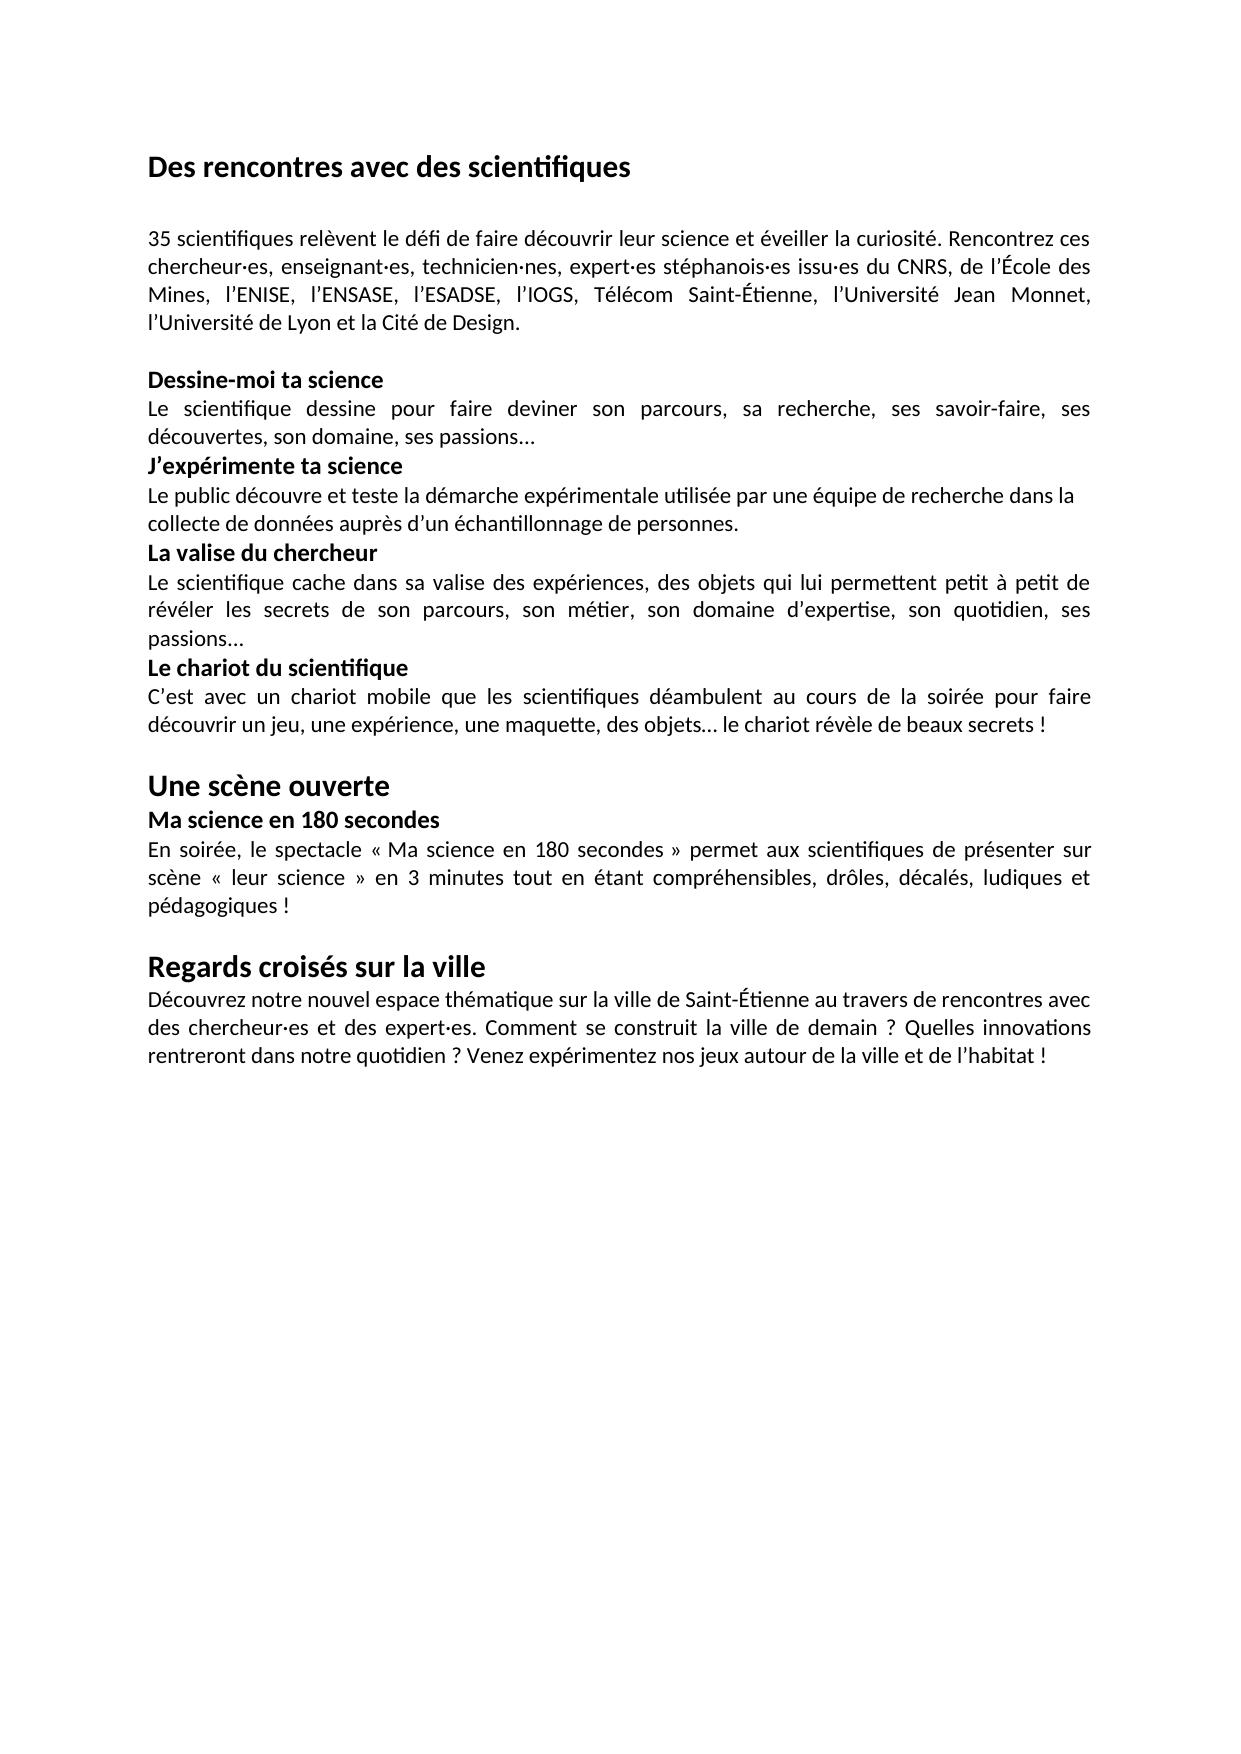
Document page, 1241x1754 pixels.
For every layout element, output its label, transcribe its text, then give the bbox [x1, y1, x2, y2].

text Le scientifique dessine pour faire deviner son parcours, sa recherche, ses savoir-faire, ses découvertes, son domaine, ses passions... [148, 394, 1093, 451]
text Dessine-moi ta science [148, 364, 1093, 394]
text Découvrez notre nouvel espace thématique sur la ville de Saint-Étienne au travers de rencontres avec des chercheur·es et des expert·es. Comment se construit la ville de demain ? Quelles innovations rentreront dans notre quotidien ? Venez expérimentez nos jeux autour de la ville et de l’habitat ! [148, 985, 1093, 1069]
text Le chariot du scientifique [148, 652, 1093, 682]
text J’expérimente ta science [148, 451, 1093, 481]
text 35 scientifiques relèvent le défi de faire découvrir leur science et éveiller la curiosité. Rencontrez ces chercheur·es, enseignant·es, technicien·nes, expert·es stéphanois·es issu·es du CNRS, de l’École des Mines, l’ENISE, l’ENSASE, l’ESADSE, l’IOGS, Télécom Saint-Étienne, l’Université Jean Monnet, l’Université de Lyon et la Cité de Design. [148, 224, 1093, 336]
text Le public découvre et teste la démarche expérimentale utilisée par une équipe de recherche dans la collecte de données auprès d’un échantillonnage de personnes. [148, 481, 1093, 537]
text En soirée, le spectacle « Ma science en 180 secondes » permet aux scientifiques de présenter sur scène « leur science » en 3 minutes tout en étant compréhensibles, drôles, décalés, ludiques et pédagogiques ! [148, 835, 1093, 919]
text Une scène ouverte [148, 766, 1093, 804]
text Regards croisés sur la ville [148, 947, 1093, 985]
text Ma science en 180 secondes [148, 804, 1093, 835]
text Des rencontres avec des scientifiques [148, 148, 1093, 186]
text C’est avec un chariot mobile que les scientifiques déambulent au cours de la soirée pour faire découvrir un jeu, une expérience, une maquette, des objets… le chariot révèle de beaux secrets ! [148, 682, 1093, 738]
text Le scientifique cache dans sa valise des expériences, des objets qui lui permettent petit à petit de révéler les secrets de son parcours, son métier, son domaine d’expertise, son quotidien, ses passions... [148, 568, 1093, 652]
text La valise du chercheur [148, 537, 1093, 568]
